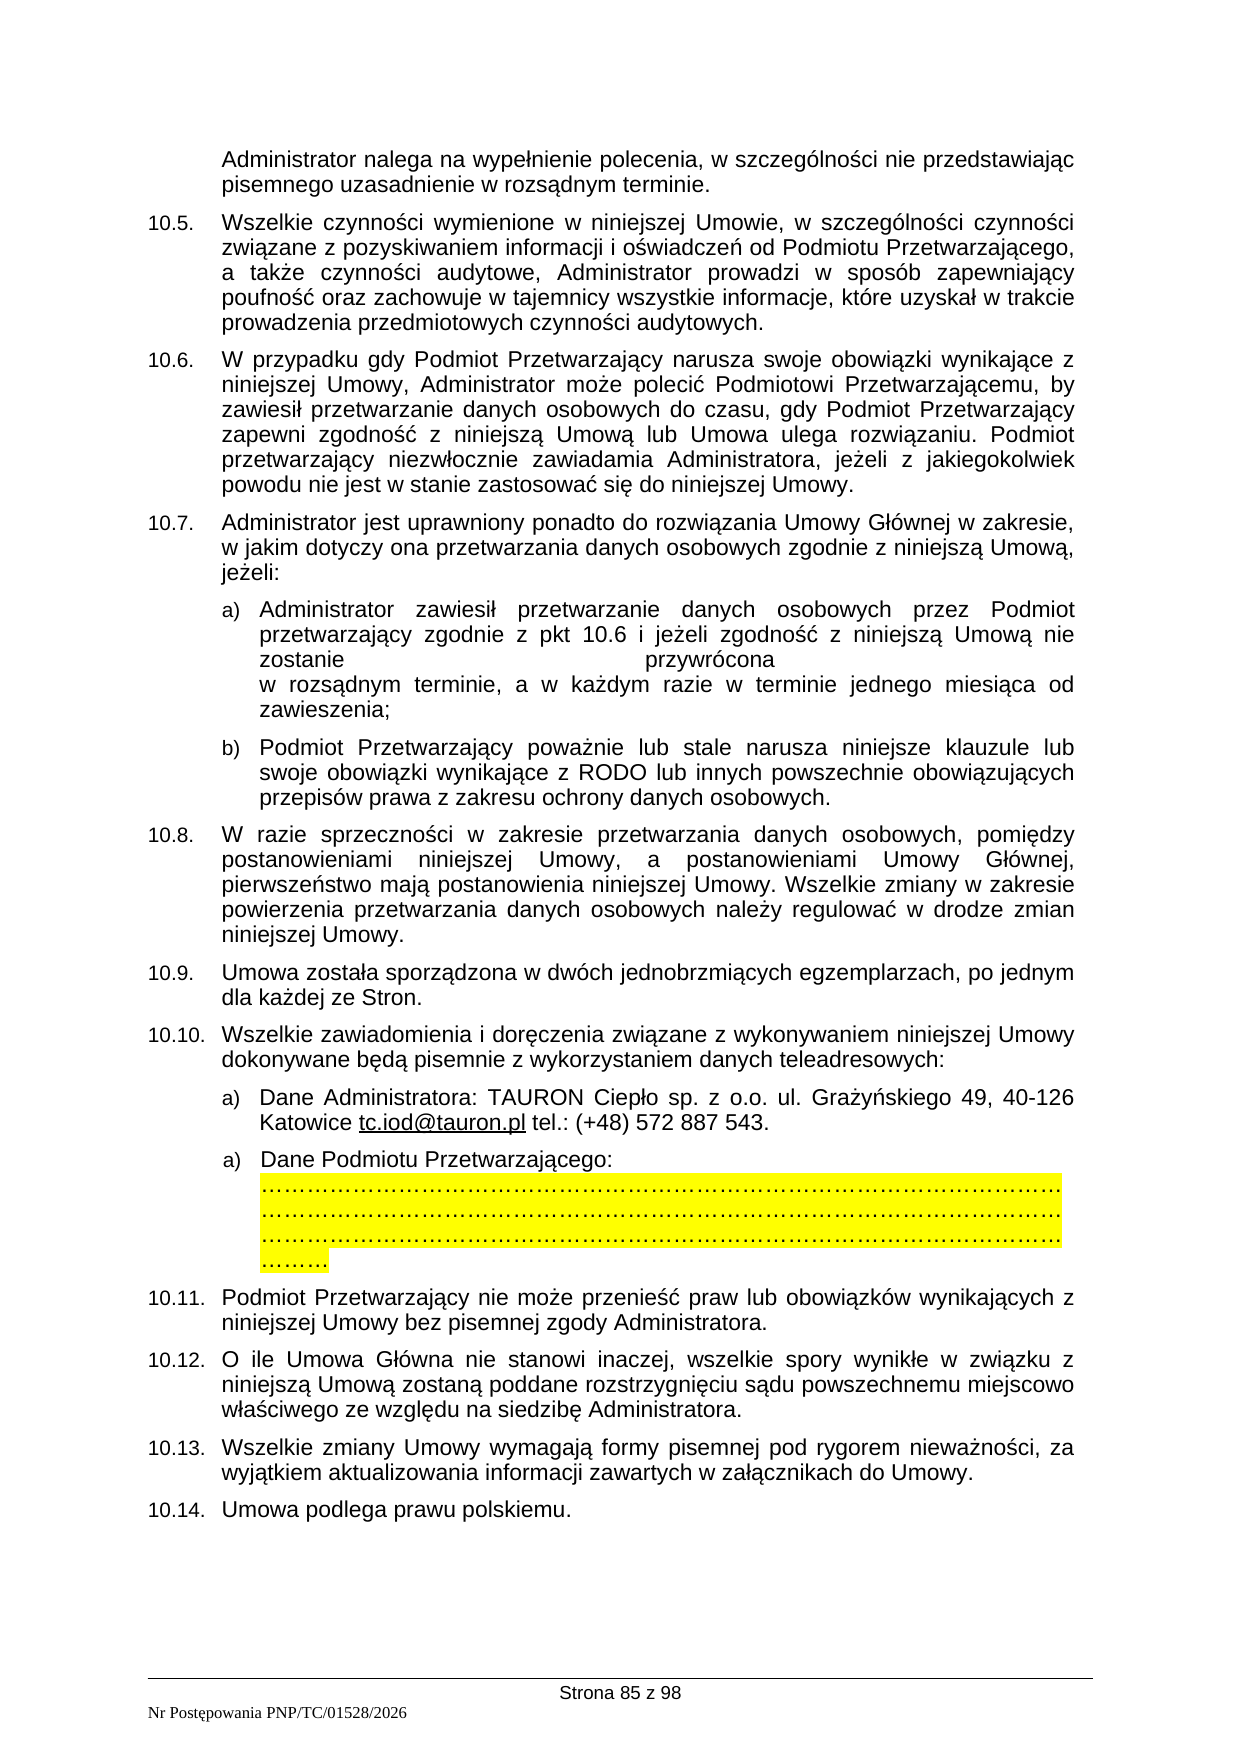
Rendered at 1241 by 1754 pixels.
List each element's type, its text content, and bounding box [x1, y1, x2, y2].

list O ile Umowa Główna nie stanowi inaczej, wszelkie spory wynikłe w związku z niniejszą Umową zostaną poddane rozstrzygnięciu sądu powszechnemu miejscowo właściwego ze względu na siedzibę Administratora. [148, 1348, 1075, 1423]
list Administrator zawiesił przetwarzanie danych osobowych przez Podmiot przetwarzający zgodnie z pkt 10.6 i jeżeli zgodność z niniejszą Umową nie zostanie przywrócona w rozsądnym terminie, a w każdym razie w terminie jednego miesiąca od zawieszenia; [222, 598, 1075, 723]
list Podmiot Przetwarzający nie może przenieść praw lub obowiązków wynikających z niniejszej Umowy bez pisemnej zgody Administratora. [148, 1285, 1075, 1335]
list Dane Administratora: TAURON Ciepło sp. z o.o. ul. Grażyńskiego 49, 40-126 Katowice tc.iod@tauron.pl tel.: (+48) 572 887 543. [222, 1085, 1075, 1135]
list W razie sprzeczności w zakresie przetwarzania danych osobowych, pomiędzy postanowieniami niniejszej Umowy, a postanowieniami Umowy Głównej, pierwszeństwo mają postanowienia niniejszej Umowy. Wszelkie zmiany w zakresie powierzenia przetwarzania danych osobowych należy regulować w drodze zmian niniejszej Umowy. [148, 823, 1075, 948]
list Administrator jest uprawniony ponadto do rozwiązania Umowy Głównej w zakresie, w jakim dotyczy ona przetwarzania danych osobowych zgodnie z niniejszą Umową, jeżeli: [148, 510, 1075, 585]
list Umowa podlega prawu polskiemu. [148, 1498, 1075, 1523]
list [148, 148, 1075, 198]
list Dane Podmiotu Przetwarzającego: ……………………………………………………………………………………………………………………………………………………………………………………………………………………………………………………………………………………………… [223, 1148, 1075, 1273]
list Wszelkie czynności wymienione w niniejszej Umowie, w szczególności czynności związane z pozyskiwaniem informacji i oświadczeń od Podmiotu Przetwarzającego, a także czynności audytowe, Administrator prowadzi w sposób zapewniający poufność oraz zachowuje w tajemnicy wszystkie informacje, które uzyskał w trakcie prowadzenia przedmiotowych czynności audytowych. [148, 210, 1075, 335]
list Podmiot Przetwarzający poważnie lub stale narusza niniejsze klauzule lub swoje obowiązki wynikające z RODO lub innych powszechnie obowiązujących przepisów prawa z zakresu ochrony danych osobowych. [222, 735, 1075, 810]
list Wszelkie zmiany Umowy wymagają formy pisemnej pod rygorem nieważności, za wyjątkiem aktualizowania informacji zawartych w załącznikach do Umowy. [148, 1435, 1075, 1485]
list Wszelkie zawiadomienia i doręczenia związane z wykonywaniem niniejszej Umowy dokonywane będą pisemnie z wykorzystaniem danych teleadresowych: [148, 1023, 1075, 1073]
list W przypadku gdy Podmiot Przetwarzający narusza swoje obowiązki wynikające z niniejszej Umowy, Administrator może polecić Podmiotowi Przetwarzającemu, by zawiesił przetwarzanie danych osobowych do czasu, gdy Podmiot Przetwarzający zapewni zgodność z niniejszą Umową lub Umowa ulega rozwiązaniu. Podmiot przetwarzający niezwłocznie zawiadamia Administratora, jeżeli z jakiegokolwiek powodu nie jest w stanie zastosować się do niniejszej Umowy. [148, 348, 1075, 498]
list Umowa została sporządzona w dwóch jednobrzmiących egzemplarzach, po jednym dla każdej ze Stron. [148, 960, 1075, 1010]
